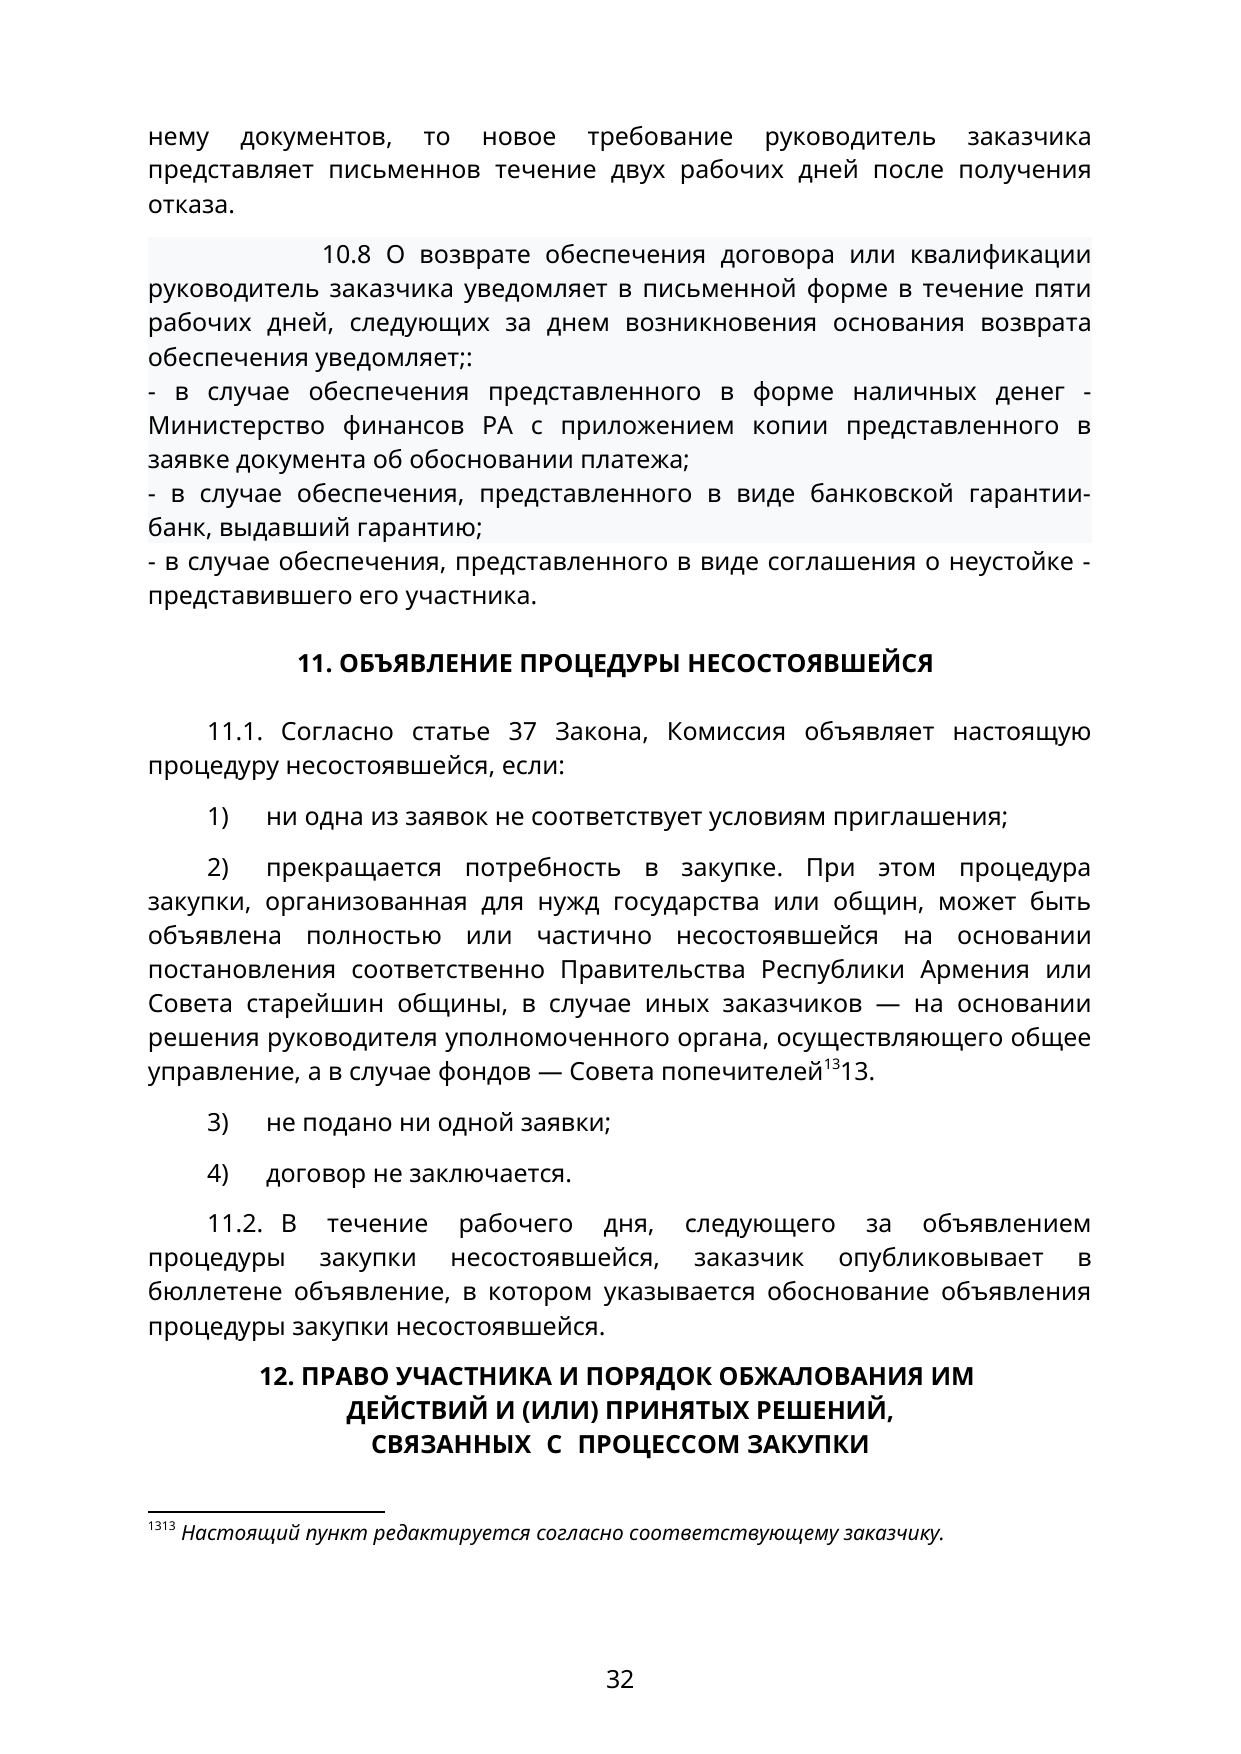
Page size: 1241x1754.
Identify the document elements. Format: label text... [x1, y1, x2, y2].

text 3) не подано ни одной заявки; [148, 1104, 1092, 1138]
text - в случае обеспечения, представленного в виде соглашения о неустойке - представившего его участника. [148, 543, 1092, 612]
text 1) ни одна из заявок не соответствует условиям приглашения; [148, 799, 1092, 833]
text 11.2. В течение рабочего дня, следующего за объявлением процедуры закупки несостоявшейся, заказчик опубликовывает в бюллетене объявление, в котором указывается обоснование объявления процедуры закупки несостоявшейся. [148, 1206, 1092, 1342]
text 2) прекращается потребность в закупке. При этом процедура закупки, организованная для нужд государства или общин, может быть объявлена полностью или частично несостоявшейся на основании постановления соответственно Правительства Республики Армения или Совета старейшин общины, в случае иных заказчиков — на основании решения руководителя уполномоченного органа, осуществляющего общее управление, а в случае фондов — Совета попечителей13. [148, 849, 1092, 1088]
text - в случае обеспечения представленного в форме наличных денег - Министерство финансов РА с приложением копии представленного в заявке документа об обосновании платежа; [148, 373, 1092, 475]
text 12. ПРАВО УЧАСТНИКА И ПОРЯДОК ОБЖАЛОВАНИЯ ИМ ДЕЙСТВИЙ И (ИЛИ) ПРИНЯТЫХ РЕШЕНИЙ, СВЯЗАННЫХ С ПРОЦЕССОМ ЗАКУПКИ [207, 1359, 1034, 1461]
text 10.8 О возврате обеспечения договора или квалификации руководитель заказчика уведомляет в письменной форме в течение пяти рабочих дней, следующих за днем возникновения основания возврата обеспечения уведомляет;: [148, 237, 1092, 373]
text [148, 118, 1092, 220]
text 4) договор не заключается. [148, 1155, 1092, 1189]
text 11.1. Согласно статье 37 Закона, Комиссия объявляет настоящую процедуру несостоявшейся, если: [148, 714, 1092, 782]
text - в случае обеспечения, представленного в виде банковской гарантии- банк, выдавший гарантию; [148, 475, 1092, 543]
text 11. ОБЪЯВЛЕНИЕ ПРОЦЕДУРЫ НЕСОСТОЯВШЕЙСЯ [148, 646, 1092, 680]
